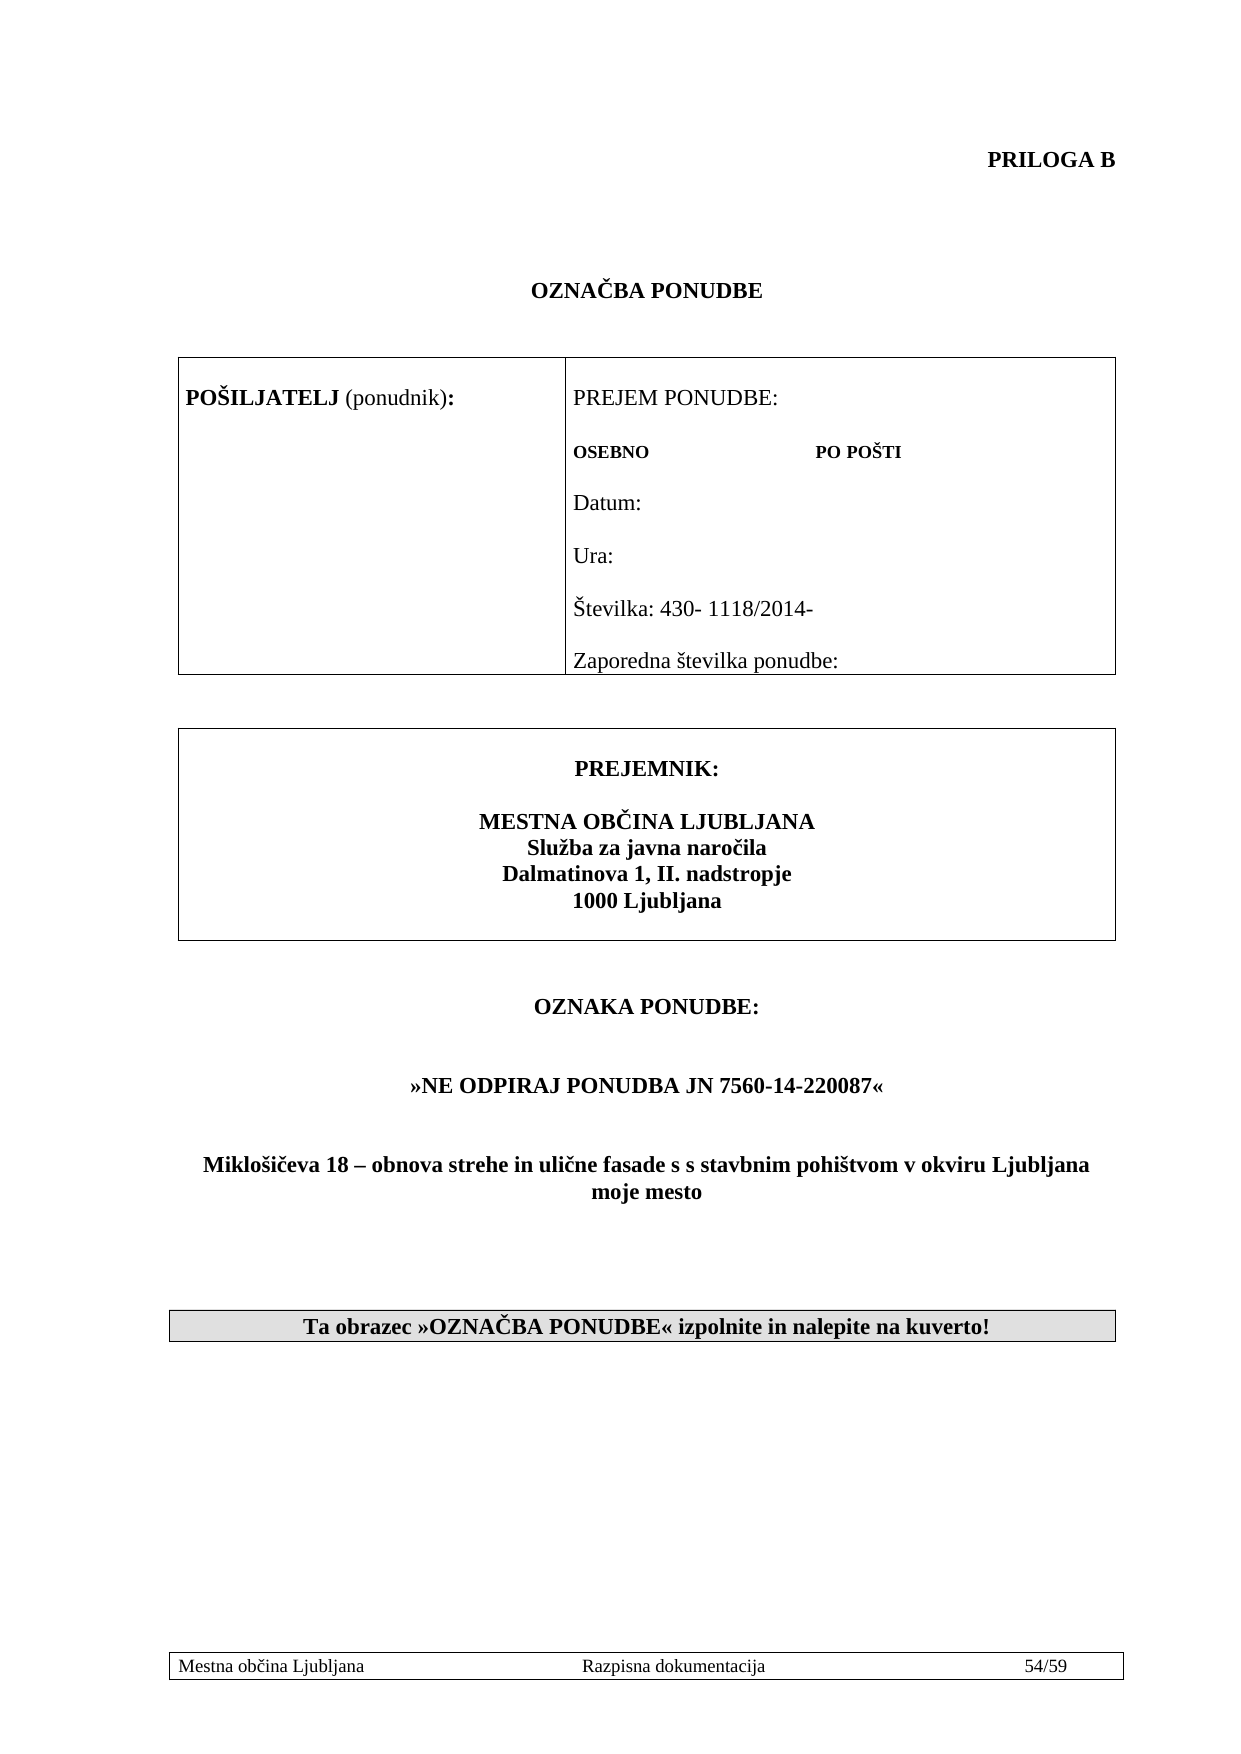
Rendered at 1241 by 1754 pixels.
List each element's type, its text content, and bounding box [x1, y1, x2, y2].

text »NE ODPIRAJ PONUDBA JN 7560-14-220087« [178, 1072, 1115, 1099]
table_header PREJEM PONUDBE: osebno po pošti Datum: Ura: Številka: 430- 1118/2014- Zaporedna številka ponudbe: [566, 358, 1115, 674]
table_header PREJEMNIK: MESTNA OBČINA LJUBLJANA Služba za javna naročila Dalmatinova 1, II. nadstropje 1000 Ljubljana [179, 729, 1115, 939]
text OZNAKA PONUDBE: [178, 993, 1115, 1020]
table_header POŠILJATELJ (ponudnik): [179, 358, 565, 674]
text Miklošičeva 18 – obnova strehe in ulične fasade s s stavbnim pohištvom v okviru Ljubljana moje mesto [178, 1151, 1115, 1204]
text PRILOGA B [178, 146, 1115, 172]
text Ta obrazec »OZNAČBA PONUDBE« izpolnite in nalepite na kuverto! [170, 1311, 1115, 1341]
text OZNAČBA PONUDBE [178, 278, 1115, 304]
